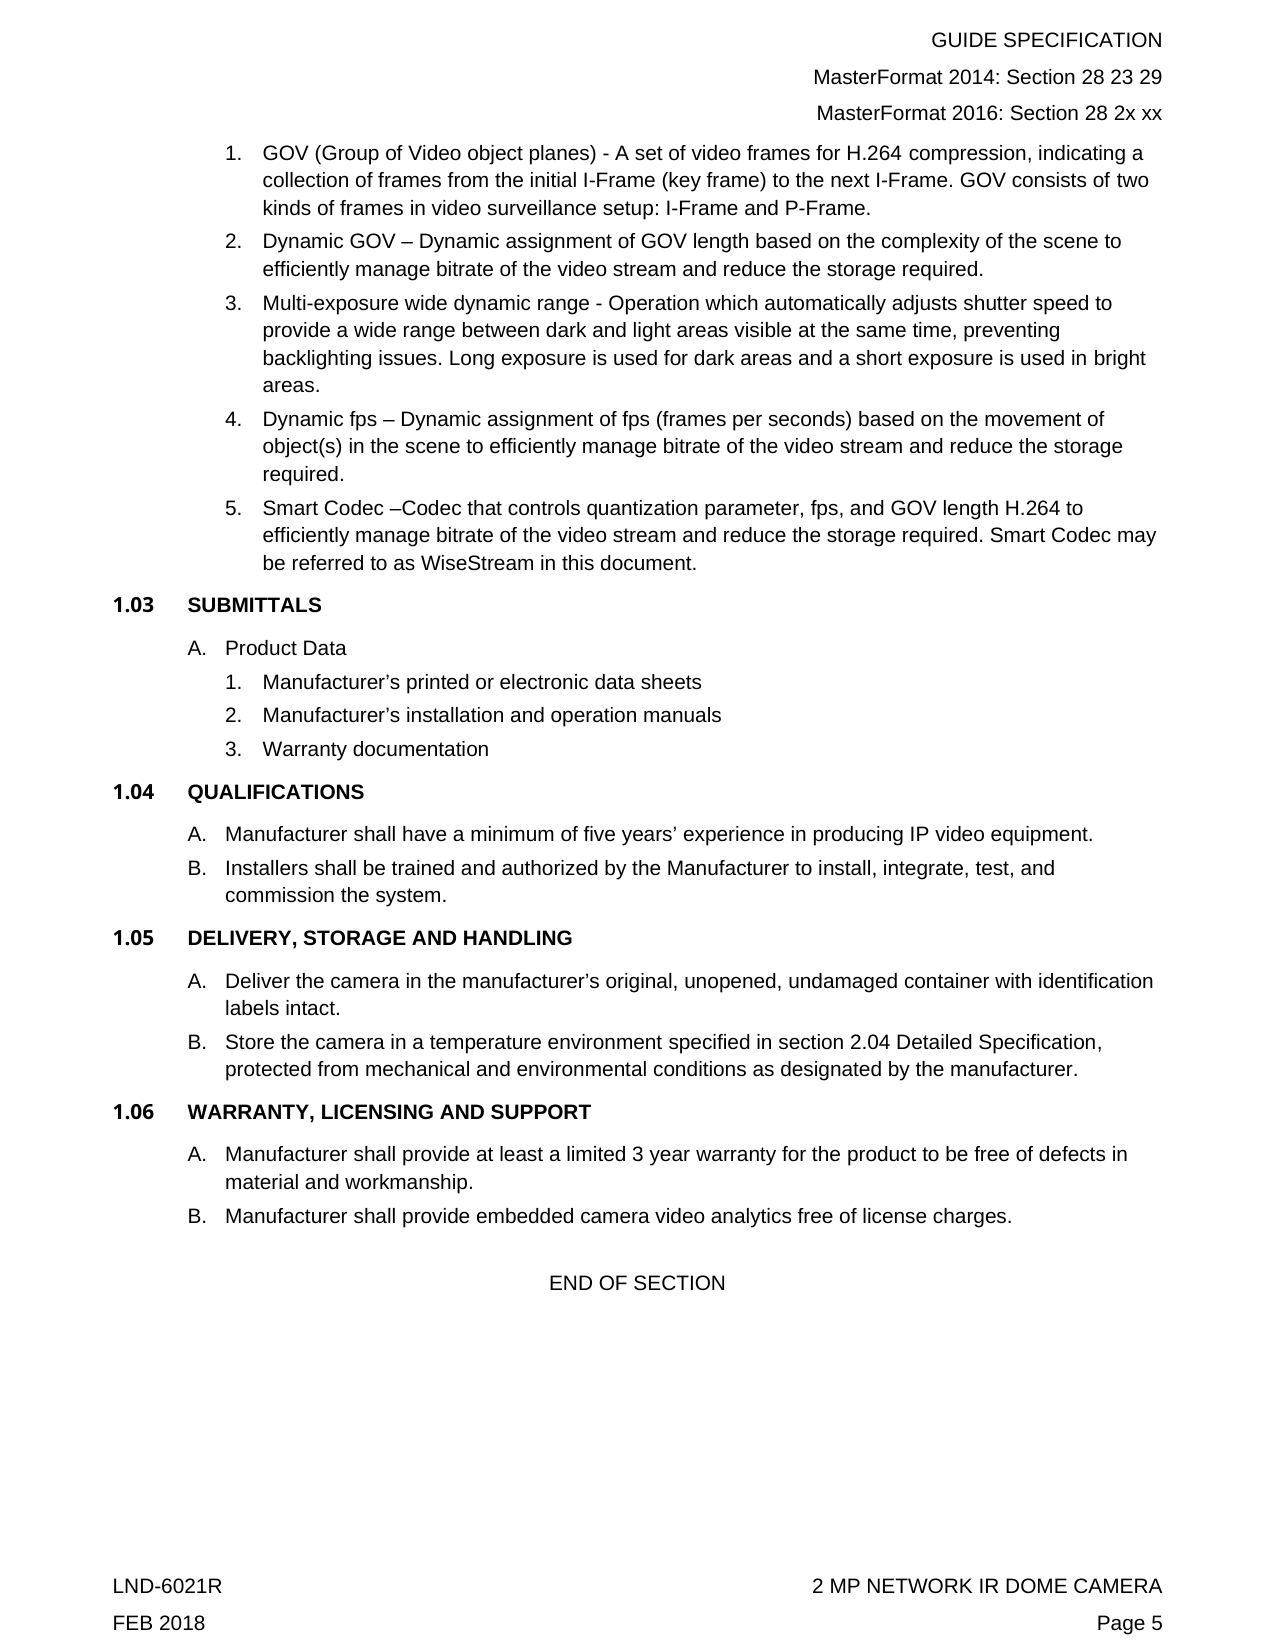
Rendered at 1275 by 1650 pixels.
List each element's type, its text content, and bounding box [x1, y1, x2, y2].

list Multi-exposure wide dynamic range - Operation which automatically adjusts shutter speed to provide a wide range between dark and light areas visible at the same time, preventing backlighting issues. Long exposure is used for dark areas and a short exposure is used in bright areas. [225, 291, 1162, 397]
list SUBMITTALS [112, 591, 1162, 619]
list GOV (Group of Video object planes) - A set of video frames for H.264 compression, indicating a collection of frames from the initial I-Frame (key frame) to the next I-Frame. GOV consists of two kinds of frames in video surveillance setup: I-Frame and P-Frame. [225, 141, 1162, 219]
list Manufacturer shall provide embedded camera video analytics free of license charges. [187, 1203, 1162, 1227]
list DELIVERY, STORAGE AND HANDLING [112, 923, 1162, 952]
list QUALIFICATIONS [112, 777, 1162, 805]
list WARRANTY, LICENSING AND SUPPORT [112, 1097, 1162, 1126]
list Store the camera in a temperature environment specified in section 2.04 Detailed Specification, protected from mechanical and environmental conditions as designated by the manufacturer. [187, 1030, 1162, 1081]
list Smart Codec –Codec that controls quantization parameter, fps, and GOV length H.264 to efficiently manage bitrate of the video stream and reduce the storage required. Smart Codec may be referred to as WiseStream in this document. [225, 496, 1162, 574]
list Warranty documentation [225, 737, 1162, 761]
list Manufacturer’s installation and operation manuals [225, 703, 1162, 727]
list Product Data [187, 636, 1162, 660]
list Manufacturer shall have a minimum of five years’ experience in producing IP video equipment. [187, 822, 1162, 846]
list Installers shall be trained and authorized by the Manufacturer to install, integrate, test, and commission the system. [187, 856, 1162, 907]
text END OF SECTION [112, 1271, 1162, 1295]
list Deliver the camera in the manufacturer’s original, unopened, undamaged container with identification labels intact. [187, 968, 1162, 1020]
list Dynamic fps – Dynamic assignment of fps (frames per seconds) based on the movement of object(s) in the scene to efficiently manage bitrate of the video stream and reduce the storage required. [225, 407, 1162, 486]
list Manufacturer shall provide at least a limited 3 year warranty for the product to be free of defects in material and workmanship. [187, 1142, 1162, 1194]
list Manufacturer’s printed or electronic data sheets [225, 669, 1162, 693]
list Dynamic GOV – Dynamic assignment of GOV length based on the complexity of the scene to efficiently manage bitrate of the video stream and reduce the storage required. [225, 229, 1162, 281]
